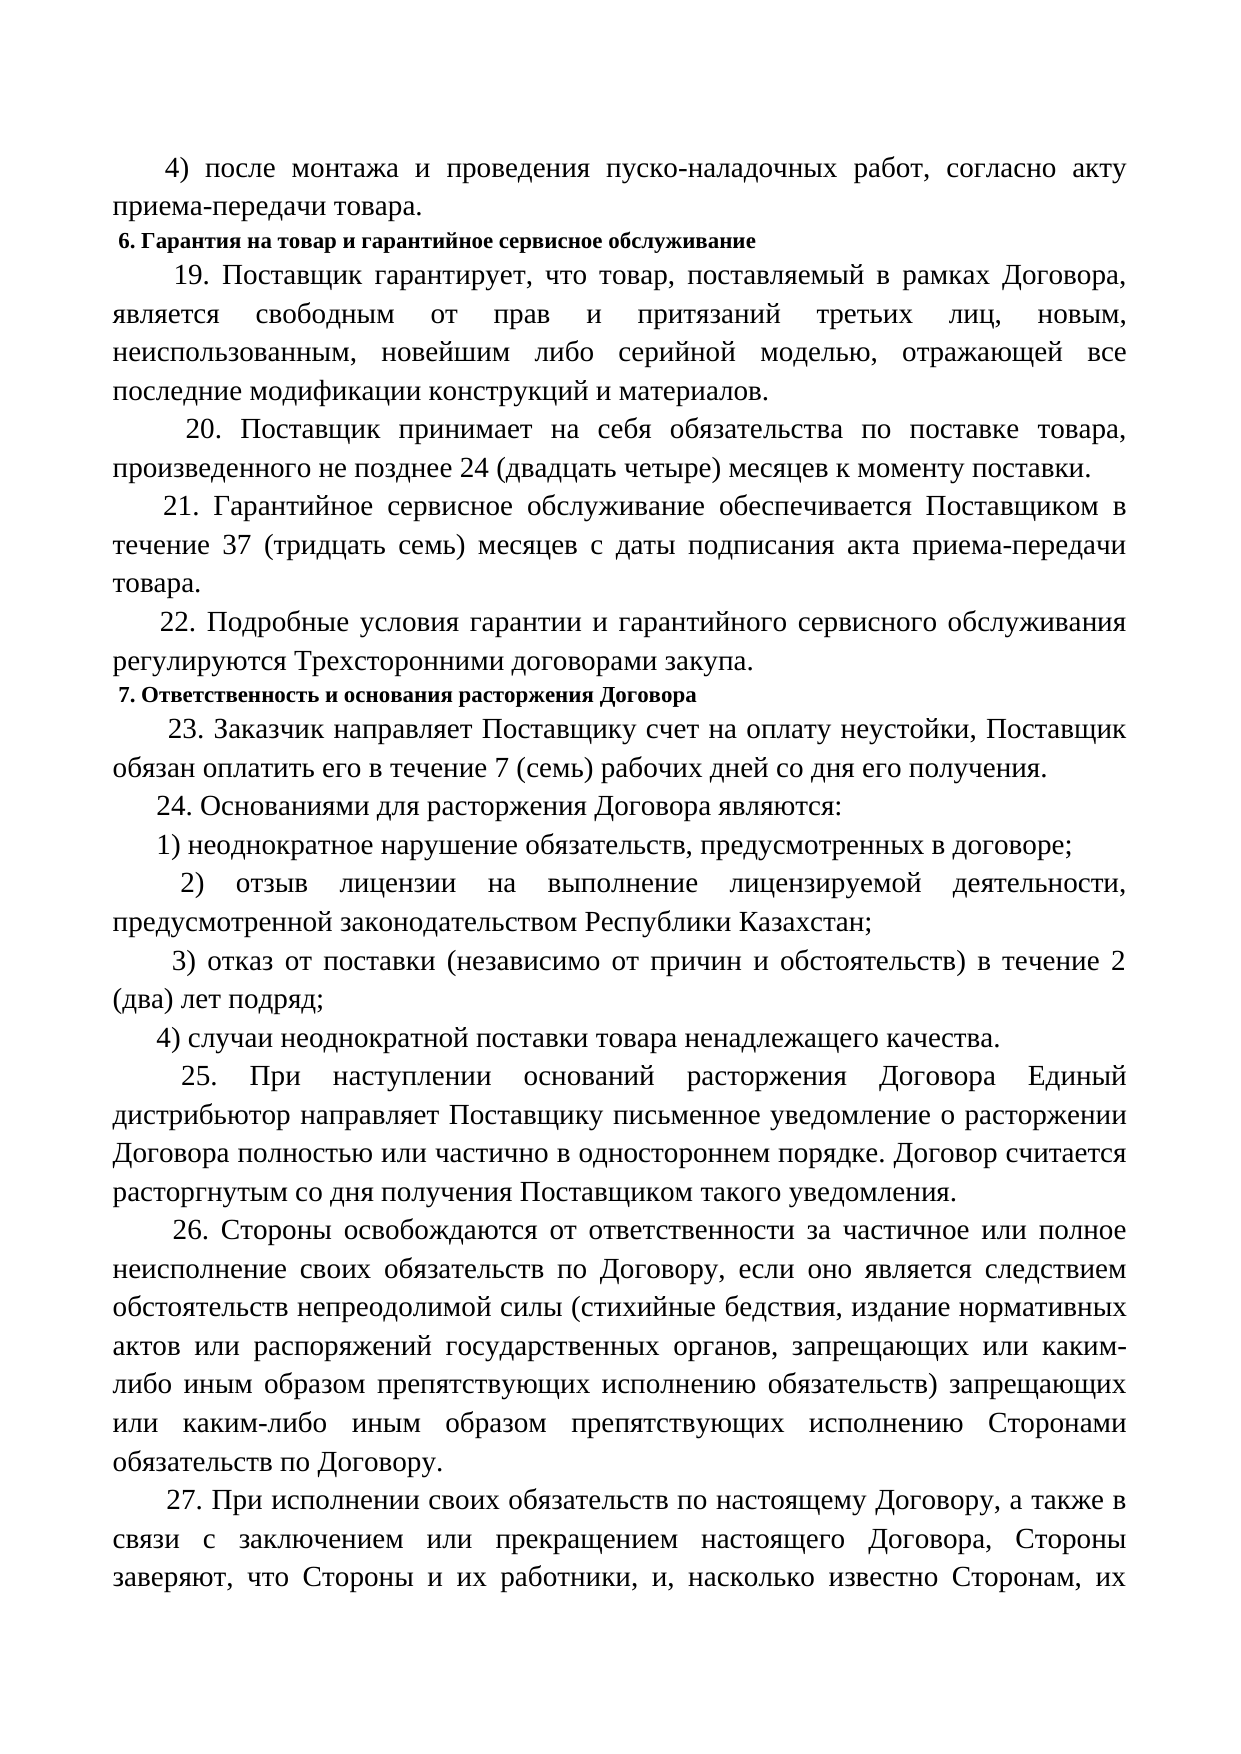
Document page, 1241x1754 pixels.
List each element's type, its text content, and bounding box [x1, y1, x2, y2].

text 6. Гарантия на товар и гарантийное сервисное обслуживание [112, 227, 1128, 253]
text 3) отказ от поставки (независимо от причин и обстоятельств) в течение 2 (два) лет подряд; [112, 943, 1128, 1015]
text 7. Ответственность и основания расторжения Договора [112, 681, 1128, 708]
text 22. Подробные условия гарантии и гарантийного сервисного обслуживания регулируются Трехсторонними договорами закупа. [112, 604, 1128, 676]
text 19. Поставщик гарантирует, что товар, поставляемый в рамках Договора, является свободным от прав и притязаний третьих лиц, новым, неиспользованным, новейшим либо серийной моделью, отражающей все последние модификации конструкций и материалов. [112, 257, 1128, 406]
text 25. При наступлении оснований расторжения Договора Единый дистрибьютор направляет Поставщику письменное уведомление о расторжении Договора полностью или частично в одностороннем порядке. Договор считается расторгнутым со дня получения Поставщиком такого уведомления. [112, 1058, 1128, 1207]
text 20. Поставщик принимает на себя обязательства по поставке товара, произведенного не позднее 24 (двадцать четыре) месяцев к моменту поставки. [112, 411, 1128, 483]
text 2) отзыв лицензии на выполнение лицензируемой деятельности, предусмотренной законодательством Республики Казахстан; [112, 866, 1128, 938]
text 1) неоднократное нарушение обязательств, предусмотренных в договоре; [112, 827, 1128, 861]
text 26. Стороны освобождаются от ответственности за частичное или полное неисполнение своих обязательств по Договору, если оно является следствием обстоятельств непреодолимой силы (стихийные бедствия, издание нормативных актов или распоряжений государственных органов, запрещающих или каким-либо иным образом препятствующих исполнению обязательств) запрещающих или каким-либо иным образом препятствующих исполнению Сторонами обязательств по Договору. [112, 1212, 1128, 1477]
text 4) случаи неоднократной поставки товара ненадлежащего качества. [112, 1020, 1128, 1053]
text 4) после монтажа и проведения пуско-наладочных работ, согласно акту приема-передачи товара. [112, 150, 1128, 222]
text 23. Заказчик направляет Поставщику счет на оплату неустойки, Поставщик обязан оплатить его в течение 7 (семь) рабочих дней со дня его получения. [112, 711, 1128, 783]
text 24. Основаниями для расторжения Договора являются: [112, 788, 1128, 822]
text 21. Гарантийное сервисное обслуживание обеспечивается Поставщиком в течение 37 (тридцать семь) месяцев с даты подписания акта приема-передачи товара. [112, 488, 1128, 599]
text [112, 1482, 1128, 1593]
